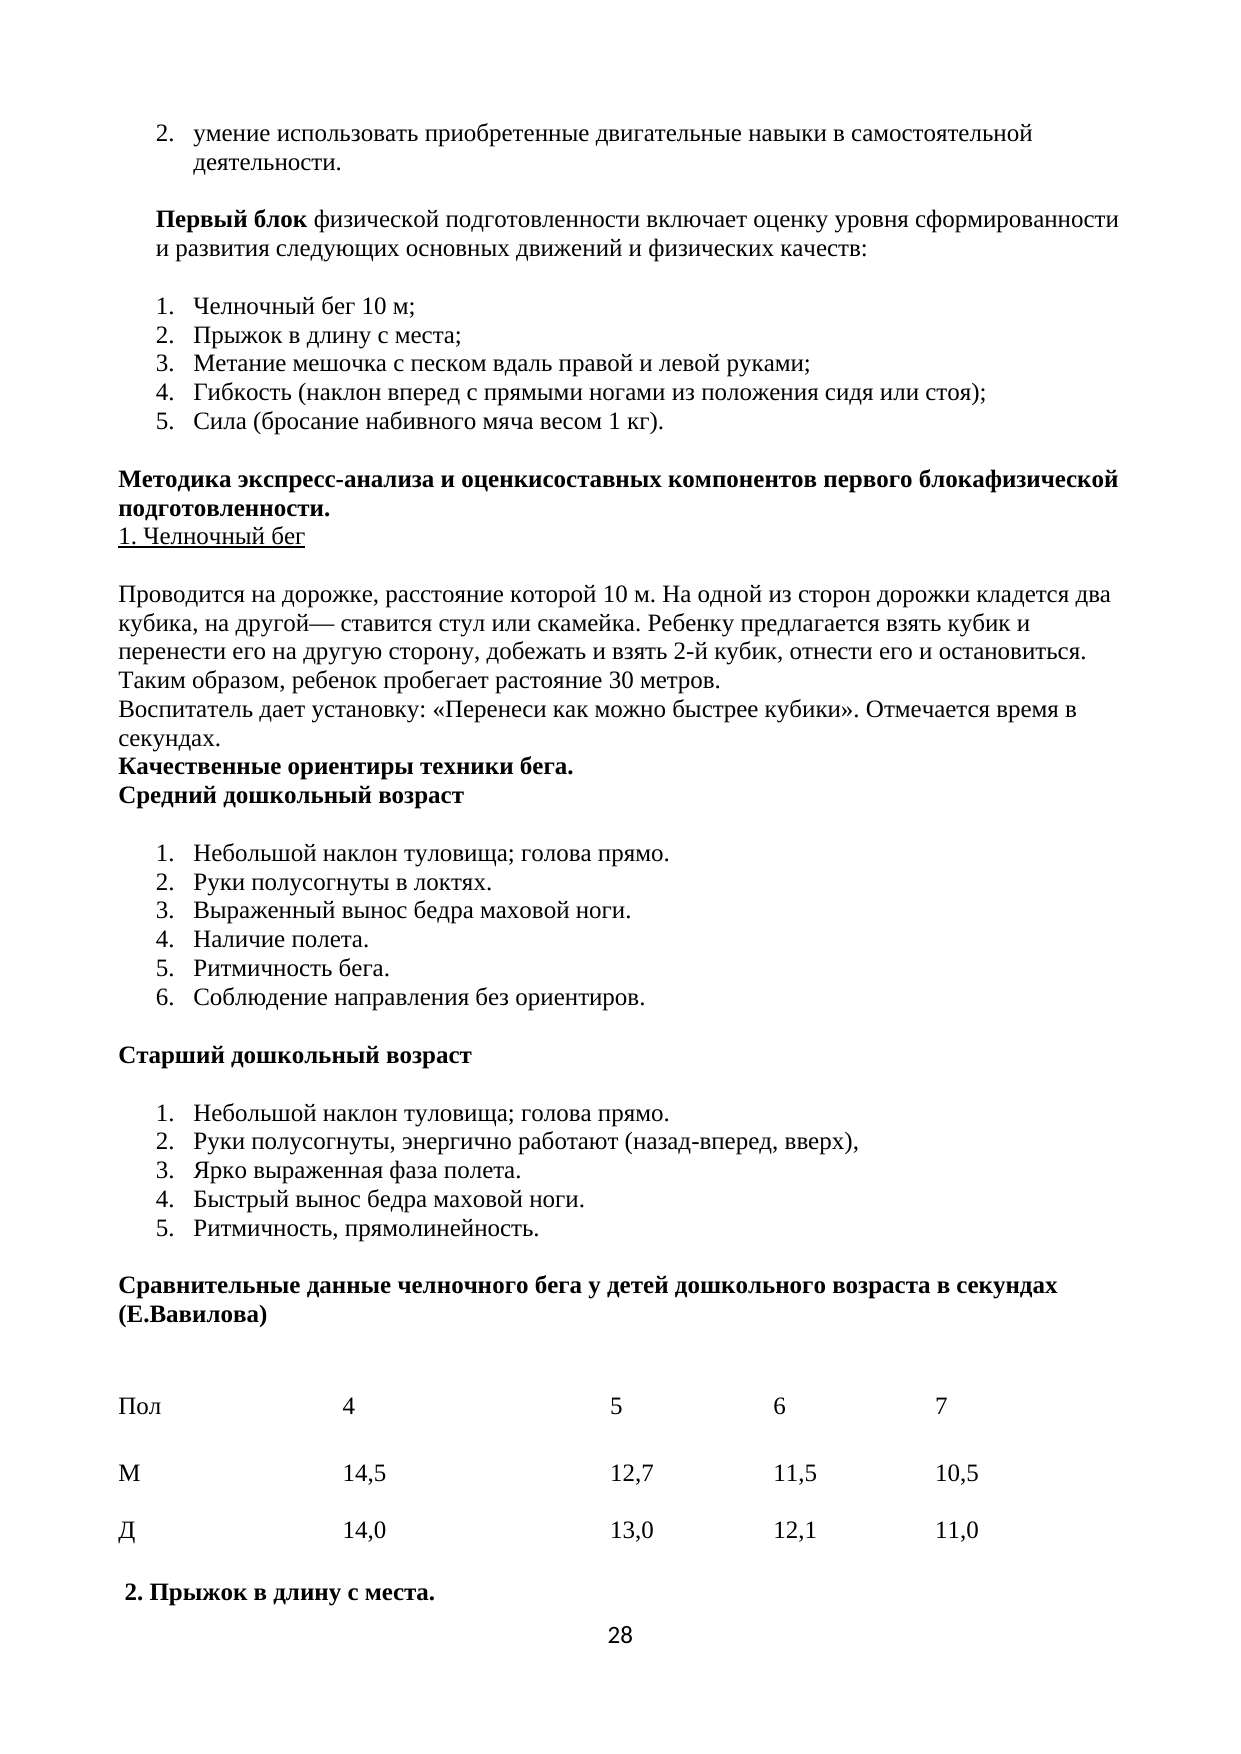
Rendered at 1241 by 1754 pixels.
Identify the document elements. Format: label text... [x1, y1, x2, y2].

list Челночный бег 10 м; [156, 291, 1122, 320]
table_header 7 [930, 1357, 1088, 1424]
list Ритмичность бега. [156, 953, 1122, 982]
list Небольшой наклон туловища; голова прямо. [156, 838, 1122, 867]
list Ярко выраженная фаза полета. [156, 1155, 1122, 1184]
text Методика экспресс-анализа и оценкисоставных компонентов первого блокафизической подготовленности. 1. Челночный бег Проводится на дорожке, расстояние которой 10 м. На одной из сторон дорожки кладется два кубика, на другой— ставится стул или скамейка. Ребенку предлагается взять кубик и перенести его на другую сторону, добежать и взять 2-й кубик, отнести его и остановиться. Таким образом, ребенок пробегает растояние 30 метров. Воспитатель дает установку: «Перенеси как можно быстрее кубики». Отмечается время в секундах. Качественные ориентиры техники бега. Средний дошкольный возраст [118, 464, 1122, 809]
table_header 4 [338, 1357, 605, 1424]
list Соблюдение направления без ориентиров. [156, 982, 1122, 1011]
text Первый блок физической подготовленности включает оценку уровня сформированности и развития следующих основных движений и физических качеств: [156, 204, 1122, 262]
list Сила (бросание набивного мяча весом 1 кг). [156, 406, 1122, 435]
list Выраженный вынос бедра маховой ноги. [156, 896, 1122, 924]
list Ритмичность, прямолинейность. [156, 1213, 1122, 1241]
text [118, 1548, 1122, 1606]
table_cell 14,5 14,0 [338, 1424, 605, 1548]
list Метание мешочка с песком вдаль правой и левой руками; [156, 348, 1122, 377]
list Быстрый вынос бедра маховой ноги. [156, 1184, 1122, 1213]
text Сравнительные данные челночного бега у детей дошкольного возраста в секундах (Е.Вавилова) [118, 1271, 1122, 1328]
list Небольшой наклон туловища; голова прямо. [156, 1098, 1122, 1126]
list Руки полусогнуты, энергично работают (назад-вперед, вверх), [156, 1126, 1122, 1155]
list Руки полусогнуты в локтях. [156, 867, 1122, 896]
table_cell 11,5 12,1 [769, 1424, 930, 1548]
table_header 5 [605, 1357, 768, 1424]
list умение использовать приобретенные двигательные навыки в самостоятельной деятельности. [156, 118, 1122, 176]
table_cell 12,7 13,0 [605, 1424, 768, 1548]
table_cell 10,5 11,0 [930, 1424, 1088, 1548]
table_header 6 [769, 1357, 930, 1424]
list Гибкость (наклон вперед с прямыми ногами из положения сидя или стоя); [156, 377, 1122, 406]
list Прыжок в длину с места; [156, 320, 1122, 348]
table_header Пол [114, 1357, 338, 1424]
text Старший дошкольный возраст [118, 1040, 1122, 1068]
list Наличие полета. [156, 924, 1122, 953]
table_cell М Д [114, 1424, 338, 1548]
